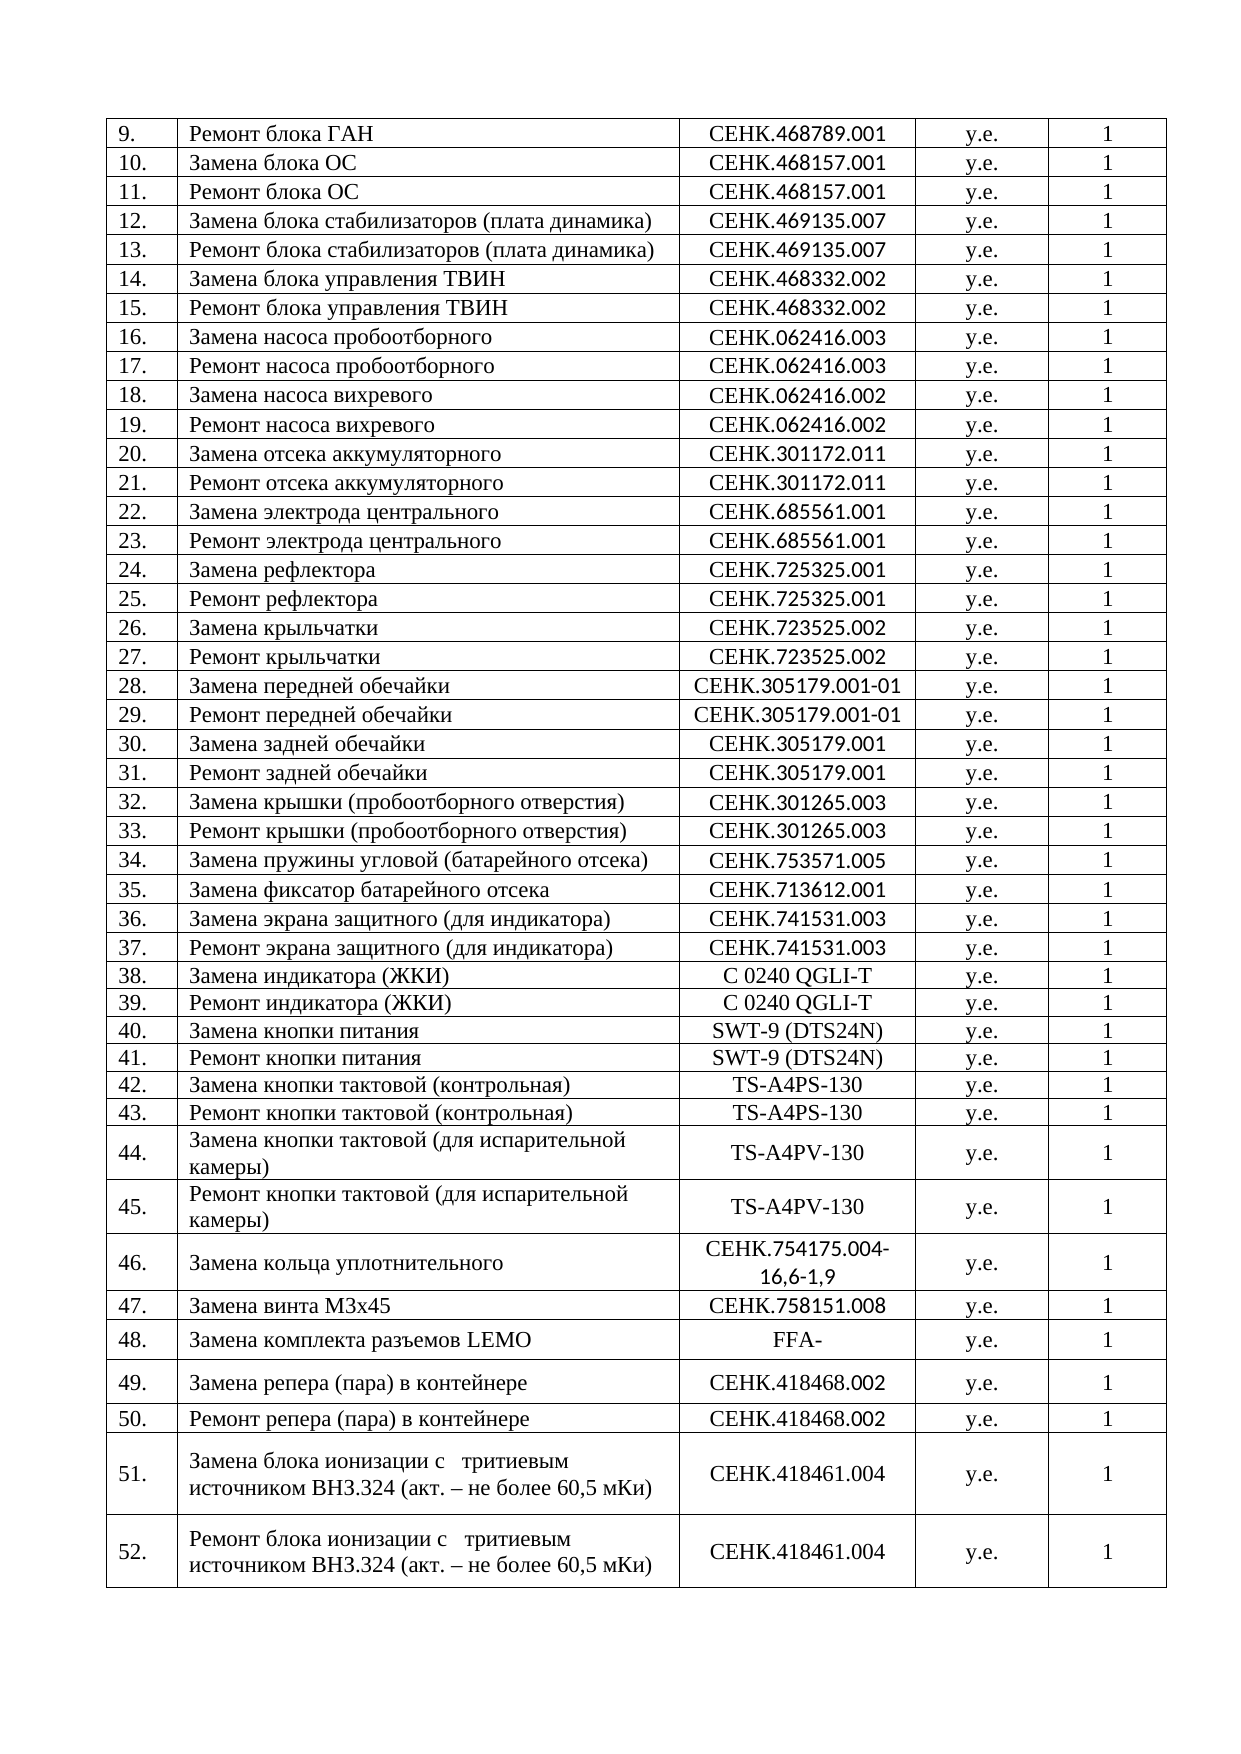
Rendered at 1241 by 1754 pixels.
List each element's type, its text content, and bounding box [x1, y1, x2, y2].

table_cell Замена крыльчатки [178, 613, 679, 641]
table_cell 1 [1049, 323, 1166, 351]
table_cell у.е. [916, 904, 1048, 932]
table_cell у.е. [916, 468, 1048, 496]
table_cell у.е. [916, 700, 1048, 728]
table_cell Замена блока ионизации с тритиевым источником ВНЗ.324 (акт. – не более 60,5 мКи) [178, 1433, 679, 1514]
table_cell у.е. [916, 206, 1048, 234]
table_cell [107, 381, 177, 409]
table_cell у.е. [916, 1017, 1048, 1043]
table_cell Ремонт репера (пара) в контейнере [178, 1404, 679, 1432]
table_cell 1 [1049, 671, 1166, 699]
table_cell 1 [1049, 352, 1166, 380]
table_cell С 0240 QGLI-T [680, 989, 915, 1016]
table_cell SWT-9 (DTS24N) [680, 1017, 915, 1043]
table_cell у.е. [916, 323, 1048, 351]
table_cell СЕНК.468157.001 [680, 177, 915, 205]
table_cell у.е. [916, 177, 1048, 205]
table_cell 1 [1049, 642, 1166, 670]
table_cell 1 [1049, 526, 1166, 554]
table_cell С 0240 QGLI-T [680, 962, 915, 988]
table_cell [107, 584, 177, 612]
table_cell [107, 933, 177, 961]
table_cell у.е. [916, 294, 1048, 322]
table_cell у.е. [916, 875, 1048, 903]
table_cell СЕНК.418468.002 [680, 1360, 915, 1403]
table_cell [107, 788, 177, 816]
table_cell у.е. [916, 1360, 1048, 1403]
table_cell 1 [1049, 613, 1166, 641]
table_cell СЕНК.305179.001-01 [680, 700, 915, 728]
table_cell СЕНК.468332.002 [680, 294, 915, 322]
table_cell [107, 526, 177, 554]
table_cell Замена насоса вихревого [178, 381, 679, 409]
table_cell СЕНК.062416.002 [680, 410, 915, 438]
table_cell 1 [1049, 730, 1166, 757]
table_cell [107, 1360, 177, 1403]
table_cell Замена рефлектора [178, 555, 679, 583]
table_cell 1 [1049, 933, 1166, 961]
table_cell [107, 235, 177, 263]
table_cell Замена крышки (пробоотборного отверстия) [178, 788, 679, 816]
table_cell у.е. [916, 265, 1048, 292]
table_cell [107, 352, 177, 380]
table_cell СЕНК.305179.001 [680, 730, 915, 757]
table_cell 1 [1049, 497, 1166, 525]
table_cell [107, 206, 177, 234]
table_cell СЕНК.685561.001 [680, 497, 915, 525]
table_cell Ремонт индикатора (ЖКИ) [178, 989, 679, 1016]
table_cell СЕНК.062416.003 [680, 352, 915, 380]
table_cell у.е. [916, 148, 1048, 176]
table_cell 1 [1049, 148, 1166, 176]
table_cell Замена индикатора (ЖКИ) [178, 962, 679, 988]
table_cell Замена блока управления ТВИН [178, 265, 679, 292]
table_cell СЕНК.723525.002 [680, 613, 915, 641]
table_cell у.е. [916, 1515, 1048, 1587]
table_cell [107, 1515, 177, 1587]
table_cell [107, 846, 177, 874]
table_cell TS-A4PS-130 [680, 1072, 915, 1098]
table_cell Замена передней обечайки [178, 671, 679, 699]
table_cell 1 [1049, 177, 1166, 205]
table_cell у.е. [916, 759, 1048, 787]
table_cell у.е. [916, 381, 1048, 409]
table_cell 1 [1049, 1044, 1166, 1071]
table_cell 1 [1049, 1234, 1166, 1290]
table_cell [107, 759, 177, 787]
table_cell 1 [1049, 759, 1166, 787]
table_cell у.е. [916, 788, 1048, 816]
table_cell 1 [1049, 1017, 1166, 1043]
table_cell 1 [1049, 265, 1166, 292]
table_cell Замена комплекта разъемов LEMO [178, 1320, 679, 1359]
table_cell [107, 817, 177, 845]
table_cell у.е. [916, 613, 1048, 641]
table_cell Ремонт блока ОС [178, 177, 679, 205]
table_cell [107, 989, 177, 1016]
table_cell Ремонт отсека аккумуляторного [178, 468, 679, 496]
table_cell СЕНК.753571.005 [680, 846, 915, 874]
table_cell 1 [1049, 989, 1166, 1016]
table_cell у.е. [916, 410, 1048, 438]
table_cell [107, 410, 177, 438]
table_cell [107, 671, 177, 699]
table_cell у.е. [916, 1126, 1048, 1179]
table_cell Замена блока стабилизаторов (плата динамика) [178, 206, 679, 234]
table_cell 1 [1049, 1433, 1166, 1514]
table_cell Замена электрода центрального [178, 497, 679, 525]
table_cell [107, 555, 177, 583]
table_cell у.е. [916, 1320, 1048, 1359]
table_cell [107, 119, 177, 147]
table_cell СЕНК.725325.001 [680, 584, 915, 612]
table_cell [107, 1433, 177, 1514]
table_cell у.е. [916, 1291, 1048, 1319]
table_cell Замена фиксатор батарейного отсека [178, 875, 679, 903]
table_cell Замена кольца уплотнительного [178, 1234, 679, 1290]
table_cell Ремонт блока ионизации с тритиевым источником ВНЗ.324 (акт. – не более 60,5 мКи) [178, 1515, 679, 1587]
table_cell TS-A4PS-130 [680, 1099, 915, 1125]
table_cell [107, 875, 177, 903]
table_cell у.е. [916, 989, 1048, 1016]
table_cell [107, 497, 177, 525]
table_cell СЕНК.301265.003 [680, 817, 915, 845]
table_cell 1 [1049, 1126, 1166, 1179]
table_cell СЕНК.469135.007 [680, 206, 915, 234]
table_cell 1 [1049, 1360, 1166, 1403]
table_cell у.е. [916, 846, 1048, 874]
table_cell [107, 294, 177, 322]
table_cell СЕНК.469135.007 [680, 235, 915, 263]
table_cell [107, 323, 177, 351]
table_cell [107, 730, 177, 757]
table_cell СЕНК.305179.001-01 [680, 671, 915, 699]
table_cell [107, 1044, 177, 1071]
table_cell 1 [1049, 235, 1166, 263]
table_cell 1 [1049, 410, 1166, 438]
table_cell Ремонт рефлектора [178, 584, 679, 612]
table_cell СЕНК.468789.001 [680, 119, 915, 147]
table_cell [107, 148, 177, 176]
table_cell Замена насоса пробоотборного [178, 323, 679, 351]
table_cell [107, 177, 177, 205]
table_cell у.е. [916, 584, 1048, 612]
table_cell [107, 1099, 177, 1125]
table_cell Замена репера (пара) в контейнере [178, 1360, 679, 1403]
table_cell [107, 1320, 177, 1359]
table_cell СЕНК.301172.011 [680, 439, 915, 467]
table_cell 1 [1049, 206, 1166, 234]
table_cell [107, 904, 177, 932]
table_cell [107, 1180, 177, 1233]
table_cell Замена пружины угловой (батарейного отсека) [178, 846, 679, 874]
table_cell TS-A4PV-130 [680, 1126, 915, 1179]
table_cell Ремонт насоса вихревого [178, 410, 679, 438]
table_cell у.е. [916, 671, 1048, 699]
table_cell Замена отсека аккумуляторного [178, 439, 679, 467]
table_cell SWT-9 (DTS24N) [680, 1044, 915, 1071]
table_cell СЕНК.741531.003 [680, 904, 915, 932]
table_cell у.е. [916, 1404, 1048, 1432]
table_cell СЕНК.685561.001 [680, 526, 915, 554]
table_cell Замена винта М3х45 [178, 1291, 679, 1319]
table_cell 1 [1049, 962, 1166, 988]
table_cell Ремонт блока управления ТВИН [178, 294, 679, 322]
table_cell 1 [1049, 468, 1166, 496]
table_cell СЕНК.468157.001 [680, 148, 915, 176]
table_cell 1 [1049, 875, 1166, 903]
table_cell 1 [1049, 294, 1166, 322]
table_cell СЕНК.713612.001 [680, 875, 915, 903]
table_cell у.е. [916, 439, 1048, 467]
table_cell 1 [1049, 584, 1166, 612]
table_cell у.е. [916, 555, 1048, 583]
table_cell [107, 265, 177, 292]
table_cell СЕНК.468332.002 [680, 265, 915, 292]
table_cell СЕНК.418461.004 [680, 1433, 915, 1514]
table_cell Ремонт экрана защитного (для индикатора) [178, 933, 679, 961]
table_cell у.е. [916, 962, 1048, 988]
table_cell СЕНК.062416.002 [680, 381, 915, 409]
table_cell [107, 1072, 177, 1098]
table_cell [107, 700, 177, 728]
table_cell 1 [1049, 1291, 1166, 1319]
table_cell 1 [1049, 700, 1166, 728]
table_cell Ремонт блока стабилизаторов (плата динамика) [178, 235, 679, 263]
table_cell у.е. [916, 1099, 1048, 1125]
table_cell [107, 962, 177, 988]
table_cell Замена задней обечайки [178, 730, 679, 757]
table_cell 1 [1049, 904, 1166, 932]
table_cell у.е. [916, 817, 1048, 845]
table_cell СЕНК.305179.001 [680, 759, 915, 787]
table_cell 1 [1049, 1180, 1166, 1233]
table_cell у.е. [916, 642, 1048, 670]
table_cell Ремонт крыльчатки [178, 642, 679, 670]
table_cell Ремонт кнопки тактовой (контрольная) [178, 1099, 679, 1125]
table_cell [107, 642, 177, 670]
table_cell у.е. [916, 1180, 1048, 1233]
table_cell у.е. [916, 235, 1048, 263]
table_cell у.е. [916, 1433, 1048, 1514]
table_cell СЕНК.418461.004 [680, 1515, 915, 1587]
table_cell СЕНК.062416.003 [680, 323, 915, 351]
table_cell 1 [1049, 119, 1166, 147]
table_cell СЕНК.723525.002 [680, 642, 915, 670]
table_cell у.е. [916, 497, 1048, 525]
table_cell [107, 439, 177, 467]
table_cell 1 [1049, 846, 1166, 874]
table_cell СЕНК.725325.001 [680, 555, 915, 583]
table_cell у.е. [916, 933, 1048, 961]
table_cell Ремонт электрода центрального [178, 526, 679, 554]
table_cell Ремонт передней обечайки [178, 700, 679, 728]
table_cell у.е. [916, 1044, 1048, 1071]
table_cell Ремонт насоса пробоотборного [178, 352, 679, 380]
table_cell Ремонт задней обечайки [178, 759, 679, 787]
table_cell Ремонт кнопки питания [178, 1044, 679, 1071]
table_cell у.е. [916, 730, 1048, 757]
table_cell Ремонт крышки (пробоотборного отверстия) [178, 817, 679, 845]
table_cell 1 [1049, 439, 1166, 467]
table_cell [107, 1404, 177, 1432]
table_cell СЕНК.301265.003 [680, 788, 915, 816]
table_cell [107, 1234, 177, 1290]
table_cell СЕНК.758151.008 [680, 1291, 915, 1319]
table_cell СЕНК.301172.011 [680, 468, 915, 496]
table_cell 1 [1049, 817, 1166, 845]
table_cell Ремонт блока ГАН [178, 119, 679, 147]
table_cell [107, 1126, 177, 1179]
table_cell СЕНК.741531.003 [680, 933, 915, 961]
table_cell у.е. [916, 352, 1048, 380]
table_cell 1 [1049, 1404, 1166, 1432]
table_cell [107, 613, 177, 641]
table_cell СЕНК.418468.002 [680, 1404, 915, 1432]
table_cell FFA- [680, 1320, 915, 1359]
table_cell у.е. [916, 526, 1048, 554]
table_cell у.е. [916, 1234, 1048, 1290]
table_cell [107, 1291, 177, 1319]
table_cell 1 [1049, 555, 1166, 583]
table_cell TS-A4PV-130 [680, 1180, 915, 1233]
table_cell Замена кнопки питания [178, 1017, 679, 1043]
table_cell Замена кнопки тактовой (контрольная) [178, 1072, 679, 1098]
table_cell 1 [1049, 1515, 1166, 1587]
table_cell СЕНК.754175.004-16,6-1,9 [680, 1234, 915, 1290]
table_cell Замена кнопки тактовой (для испарительной камеры) [178, 1126, 679, 1179]
table_cell Ремонт кнопки тактовой (для испарительной камеры) [178, 1180, 679, 1233]
table_cell у.е. [916, 119, 1048, 147]
table_cell Замена экрана защитного (для индикатора) [178, 904, 679, 932]
table_cell Замена блока ОС [178, 148, 679, 176]
table_cell 1 [1049, 1072, 1166, 1098]
table_cell [107, 1017, 177, 1043]
table_cell 1 [1049, 788, 1166, 816]
table_cell 1 [1049, 381, 1166, 409]
table_cell у.е. [916, 1072, 1048, 1098]
table_cell 1 [1049, 1320, 1166, 1359]
table_cell [107, 468, 177, 496]
table_cell 1 [1049, 1099, 1166, 1125]
